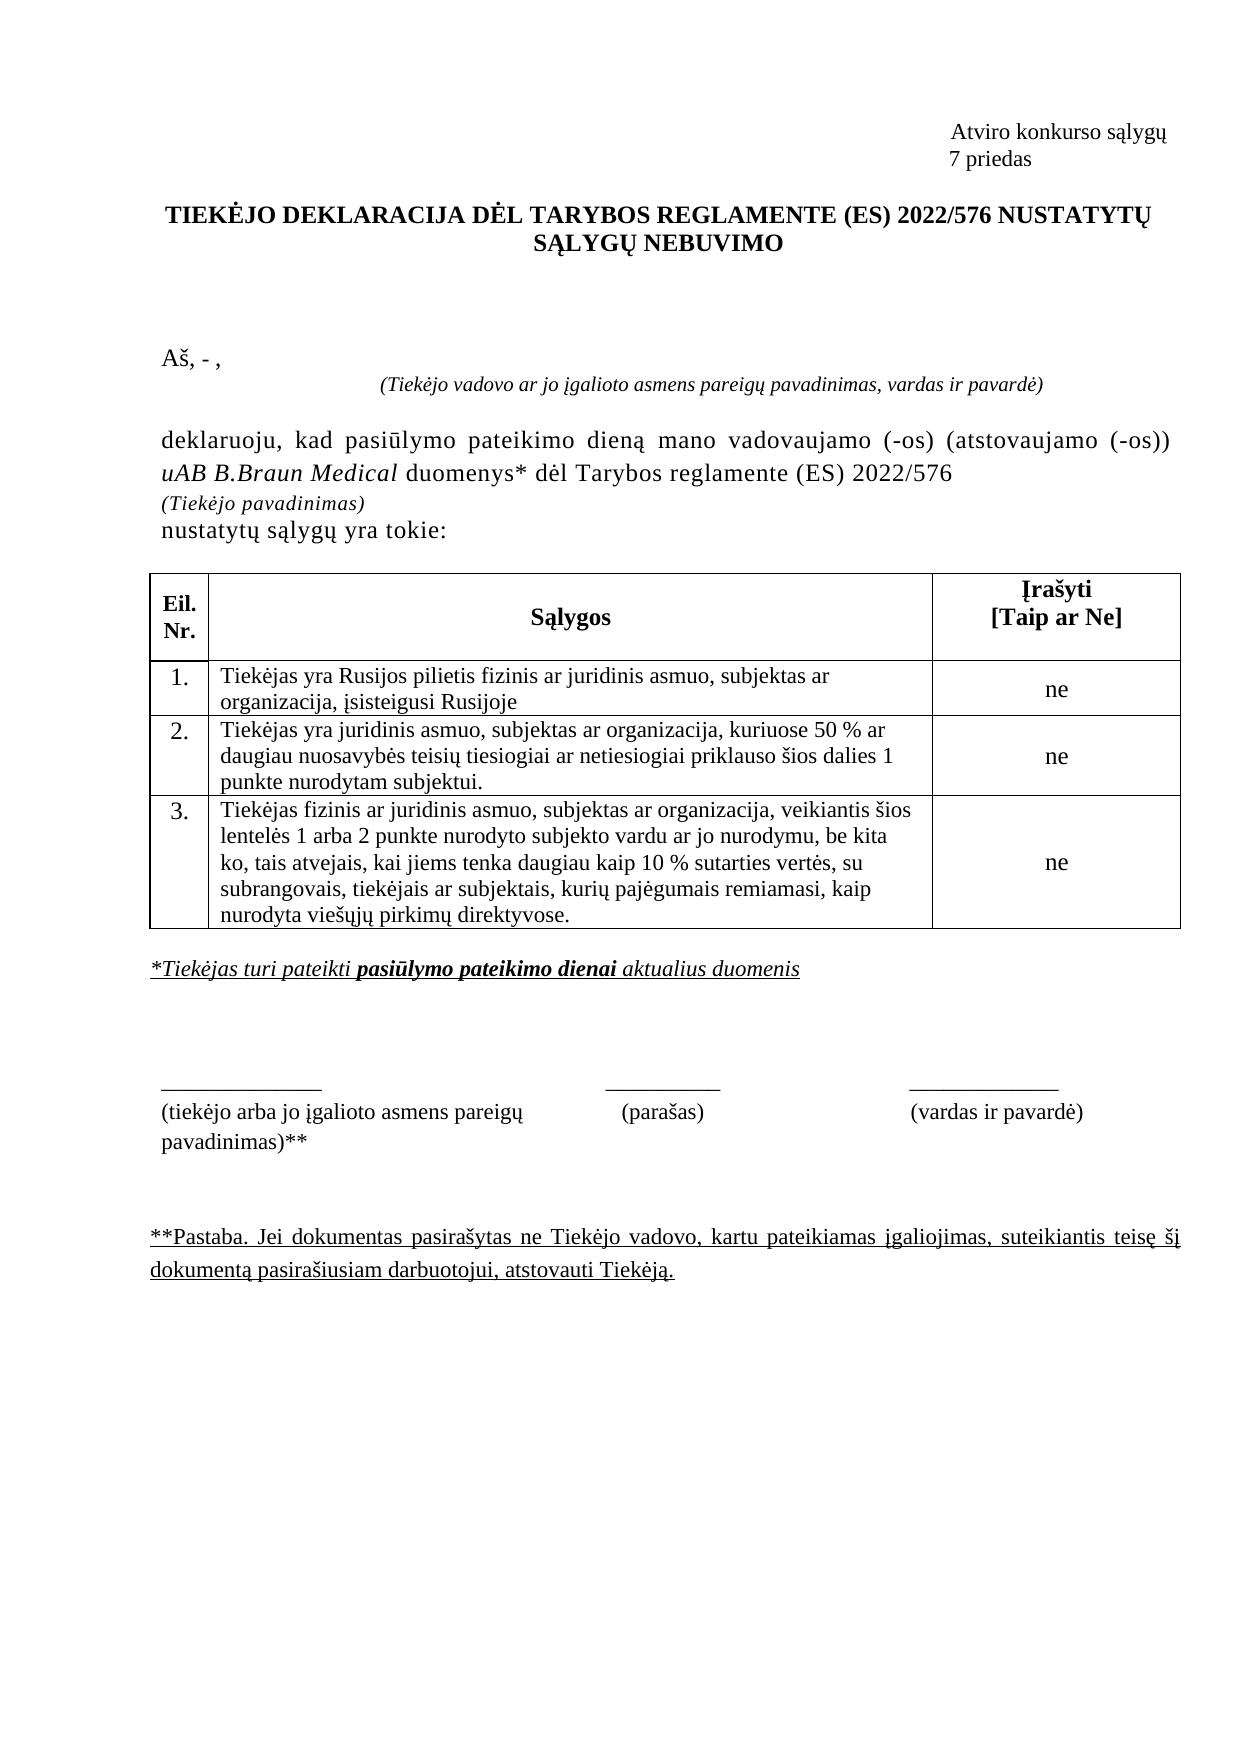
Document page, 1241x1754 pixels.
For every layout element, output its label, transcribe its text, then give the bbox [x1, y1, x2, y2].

text Atviro konkurso sąlygų [150, 118, 1167, 144]
table_cell Įrašyti [Taip ar Ne] [933, 574, 1180, 660]
table_cell Eil. Nr. [151, 574, 208, 660]
table_cell 3. [151, 796, 208, 928]
table_header Aš, - , (Tiekėjo vadovo ar jo įgalioto asmens pareigų pavadinimas, vardas ir pavardė) deklaruoju, kad pasiūlymo pateikimo dieną mano vadovaujamo (-os) (atstovaujamo (-os)) uAB B.Braun Medical duomenys* dėl Tarybos reglamente (ES) 2022/576 (Tiekėjo pavadinimas) [150, 344, 1174, 515]
table_cell Tiekėjas fizinis ar juridinis asmuo, subjektas ar organizacija, veikiantis šios lentelės 1 arba 2 punkte nurodyto subjekto vardu ar jo nurodymu, be kita ko, tais atvejais, kai jiems tenka daugiau kaip 10 % sutarties vertės, su subrangovais, tiekėjais ar subjektais, kurių pajėgumais remiamasi, kaip nurodyta viešųjų pirkimų direktyvose. [209, 796, 932, 928]
text **Pastaba. Jei dokumentas pasirašytas ne Tiekėjo vadovo, kartu pateikiamas įgaliojimas, suteikiantis teisę šį dokumentą pasirašiusiam darbuotojui, atstovauti Tiekėją. [150, 1247, 1181, 1282]
table_cell ne [933, 796, 1180, 928]
table_cell Tiekėjas yra Rusijos pilietis fizinis ar juridinis asmuo, subjektas ar organizacija, įsisteigusi Rusijoje [209, 661, 932, 715]
table_header _____________ (vardas ir pavardė) [782, 1068, 1095, 1158]
text 7 priedas [91, 144, 1240, 171]
table_cell 1. [151, 662, 208, 715]
table_cell Tiekėjas yra juridinis asmuo, subjektas ar organizacija, kuriuose 50 % ar daugiau nuosavybės teisių tiesiogiai ar netiesiogiai priklauso šios dalies 1 punkte nurodytam subjektui. [209, 716, 932, 795]
text **Pastaba. Jei dokumentas pasirašytas ne Tiekėjo vadovo, kartu pateikiamas įgaliojimas, suteikiantis teisę šį dokumentą pasirašiusiam darbuotojui, atstovauti Tiekėją. [150, 1216, 1181, 1246]
table_cell ne [933, 716, 1180, 795]
text *Tiekėjas turi pateikti pasiūlymo pateikimo dienai aktualius duomenis [150, 955, 1181, 981]
table_cell Sąlygos [209, 574, 932, 660]
table_cell ne [933, 661, 1180, 715]
table_cell nustatytų sąlygų yra tokie: [150, 515, 1174, 573]
table_header __________ (parašas) [544, 1068, 782, 1158]
table_header ______________ (tiekėjo arba jo įgalioto asmens pareigų pavadinimas)** [150, 1068, 544, 1158]
text TIEKĖJO DEKLARACIJA DĖL TARYBOS REGLAMENTE (ES) 2022/576 NUSTATYTŲ SĄLYGŲ NEBUVIMO [150, 200, 1167, 257]
table_cell 2. [151, 716, 208, 795]
